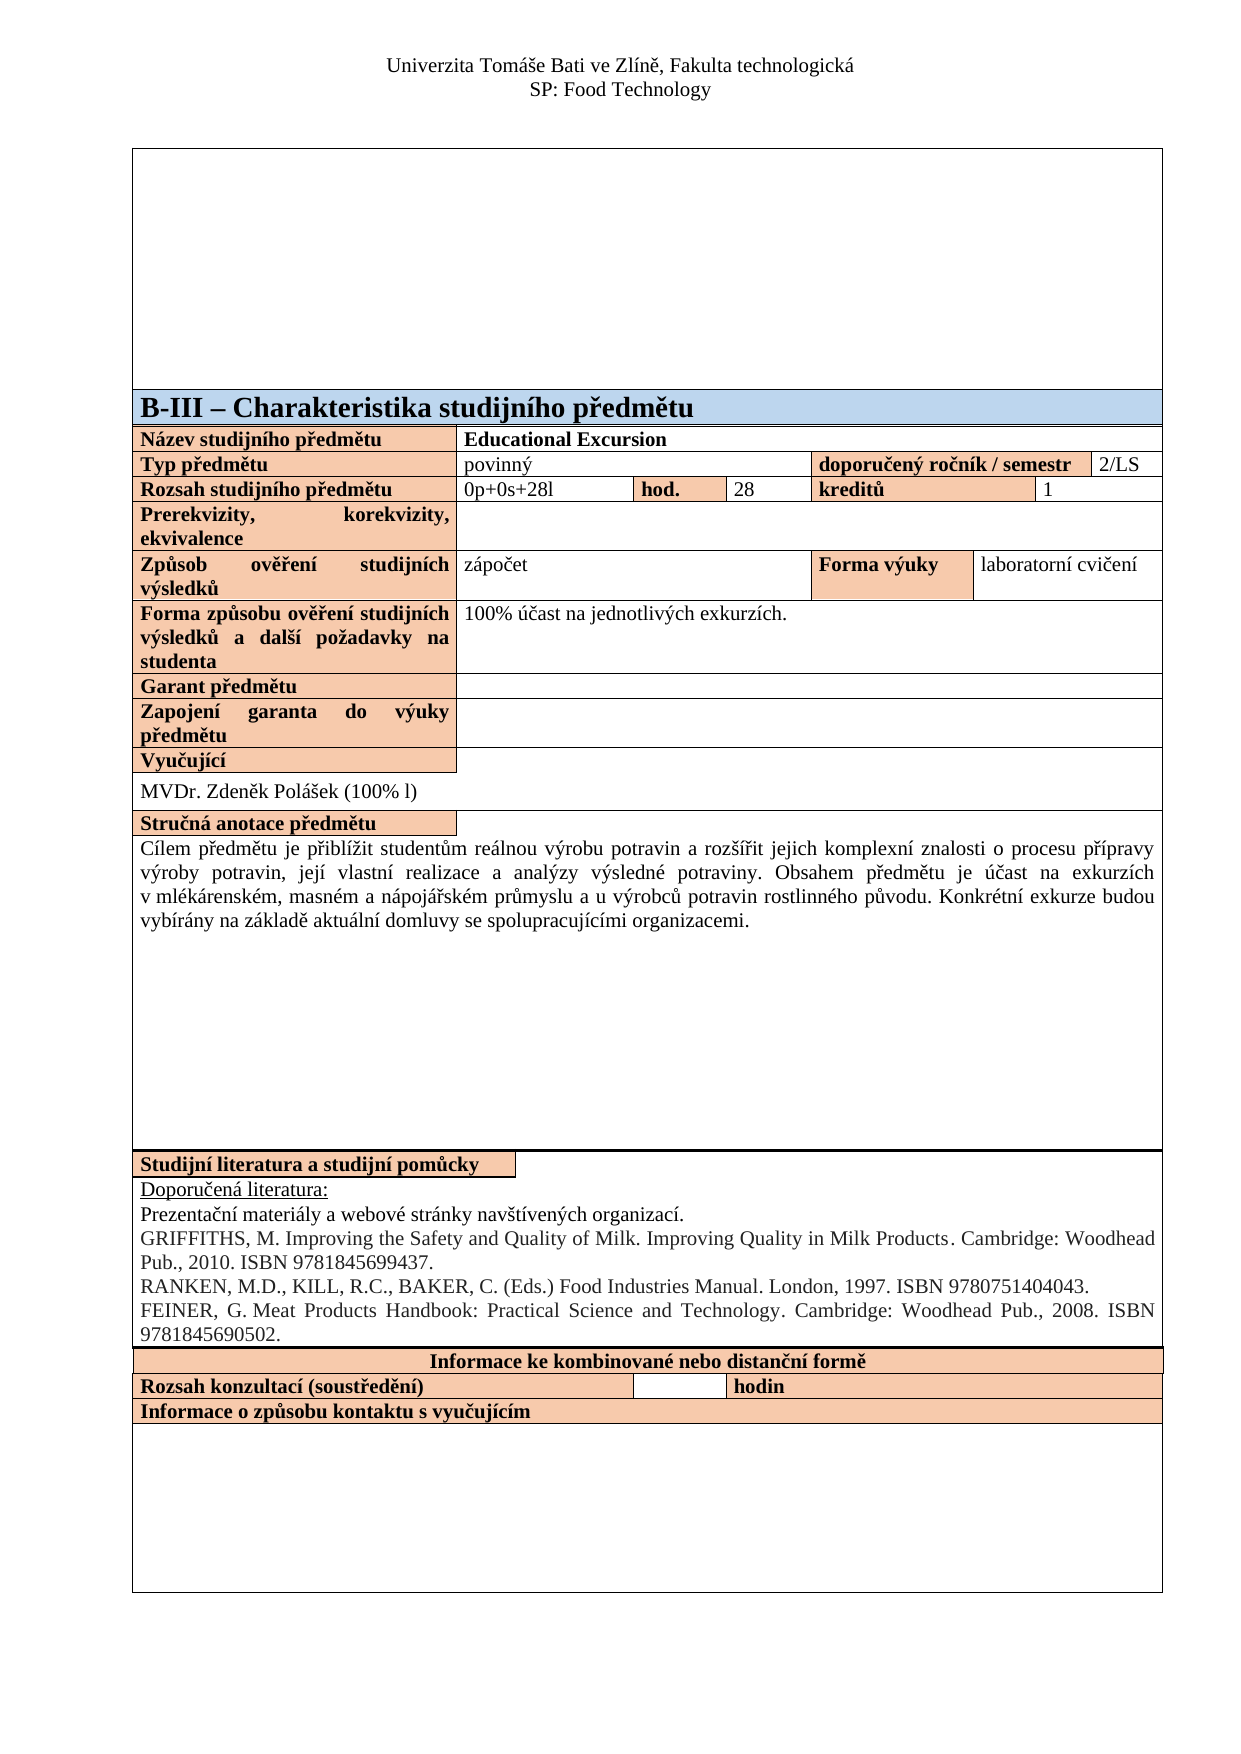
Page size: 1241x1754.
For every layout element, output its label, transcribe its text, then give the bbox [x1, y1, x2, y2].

table_cell 0p+0s+28l [457, 477, 633, 501]
table_cell [457, 748, 1162, 772]
table_cell povinný [457, 452, 811, 476]
table_cell doporučený ročník / semestr [812, 452, 1091, 476]
table_cell Forma výuky [812, 551, 973, 599]
table_cell Prerekvizity, korekvizity, ekvivalence [133, 502, 456, 550]
table_cell Forma způsobu ověření studijních výsledků a další požadavky na studenta [133, 601, 456, 673]
table_cell [457, 811, 1162, 835]
table_cell Cílem předmětu je přiblížit studentům reálnou výrobu potravin a rozšířit jejich komplexní znalosti o procesu přípravy výroby potravin, její vlastní realizace a analýzy výsledné potraviny. Obsahem předmětu je účast na exkurzích v mlékárenském, masném a nápojářském průmyslu a u výrobců potravin rostlinného původu. Konkrétní exkurze budou vybírány na základě aktuální domluvy se spolupracujícími organizacemi. [133, 835, 1162, 1149]
table_cell [516, 1152, 1162, 1176]
table_cell MVDr. Zdeněk Polášek (100% l) [133, 772, 1162, 810]
table_cell [457, 674, 1162, 698]
table_cell Rozsah konzultací (soustředění) [133, 1374, 633, 1398]
table_cell Informace o způsobu kontaktu s vyučujícím [133, 1399, 1162, 1423]
table_cell Název studijního předmětu [133, 427, 456, 451]
table_cell Informace ke kombinované nebo distanční formě [134, 1349, 1163, 1373]
table_cell Garant předmětu [133, 674, 456, 698]
table_cell Zapojení garanta do výuky předmětu [133, 699, 456, 747]
table_cell hodin [727, 1374, 1162, 1398]
table_cell [133, 149, 1162, 389]
table_cell Typ předmětu [133, 452, 456, 476]
table_cell 2/LS [1092, 452, 1162, 476]
table_cell Způsob ověření studijních výsledků [133, 551, 456, 599]
table_cell Rozsah studijního předmětu [133, 477, 456, 501]
table_cell zápočet [457, 551, 811, 599]
table_cell Stručná anotace předmětu [133, 811, 456, 835]
table_cell [634, 1374, 726, 1398]
table_cell Studijní literatura a studijní pomůcky [133, 1152, 515, 1176]
table_cell Educational Excursion [457, 427, 1162, 451]
table_cell 100% účast na jednotlivých exkurzích. [457, 601, 1162, 673]
table_cell laboratorní cvičení [974, 551, 1162, 599]
table_cell [133, 1424, 1162, 1592]
table_cell 28 [727, 477, 811, 501]
table_cell hod. [634, 477, 726, 501]
table_cell Vyučující [133, 748, 456, 772]
table_cell kreditů [812, 477, 1035, 501]
table_cell Doporučená literatura: Prezentační materiály a webové stránky navštívených organizací. GRIFFITHS, M. Improving the Safety and Quality of Milk. Improving Quality in Milk Products. Cambridge: Woodhead Pub., 2010. ISBN 9781845699437. RANKEN, M.D., KILL, R.C., BAKER, C. (Eds.) Food Industries Manual. London, 1997. ISBN 9780751404043. FEINER, G. Meat Products Handbook: Practical Science and Technology. Cambridge: Woodhead Pub., 2008. ISBN 9781845690502. [133, 1176, 1162, 1346]
table_cell 1 [1036, 477, 1162, 501]
table_cell B-III – Charakteristika studijního předmětu [133, 390, 1162, 424]
table_cell [457, 699, 1162, 747]
table_cell [457, 502, 1162, 550]
